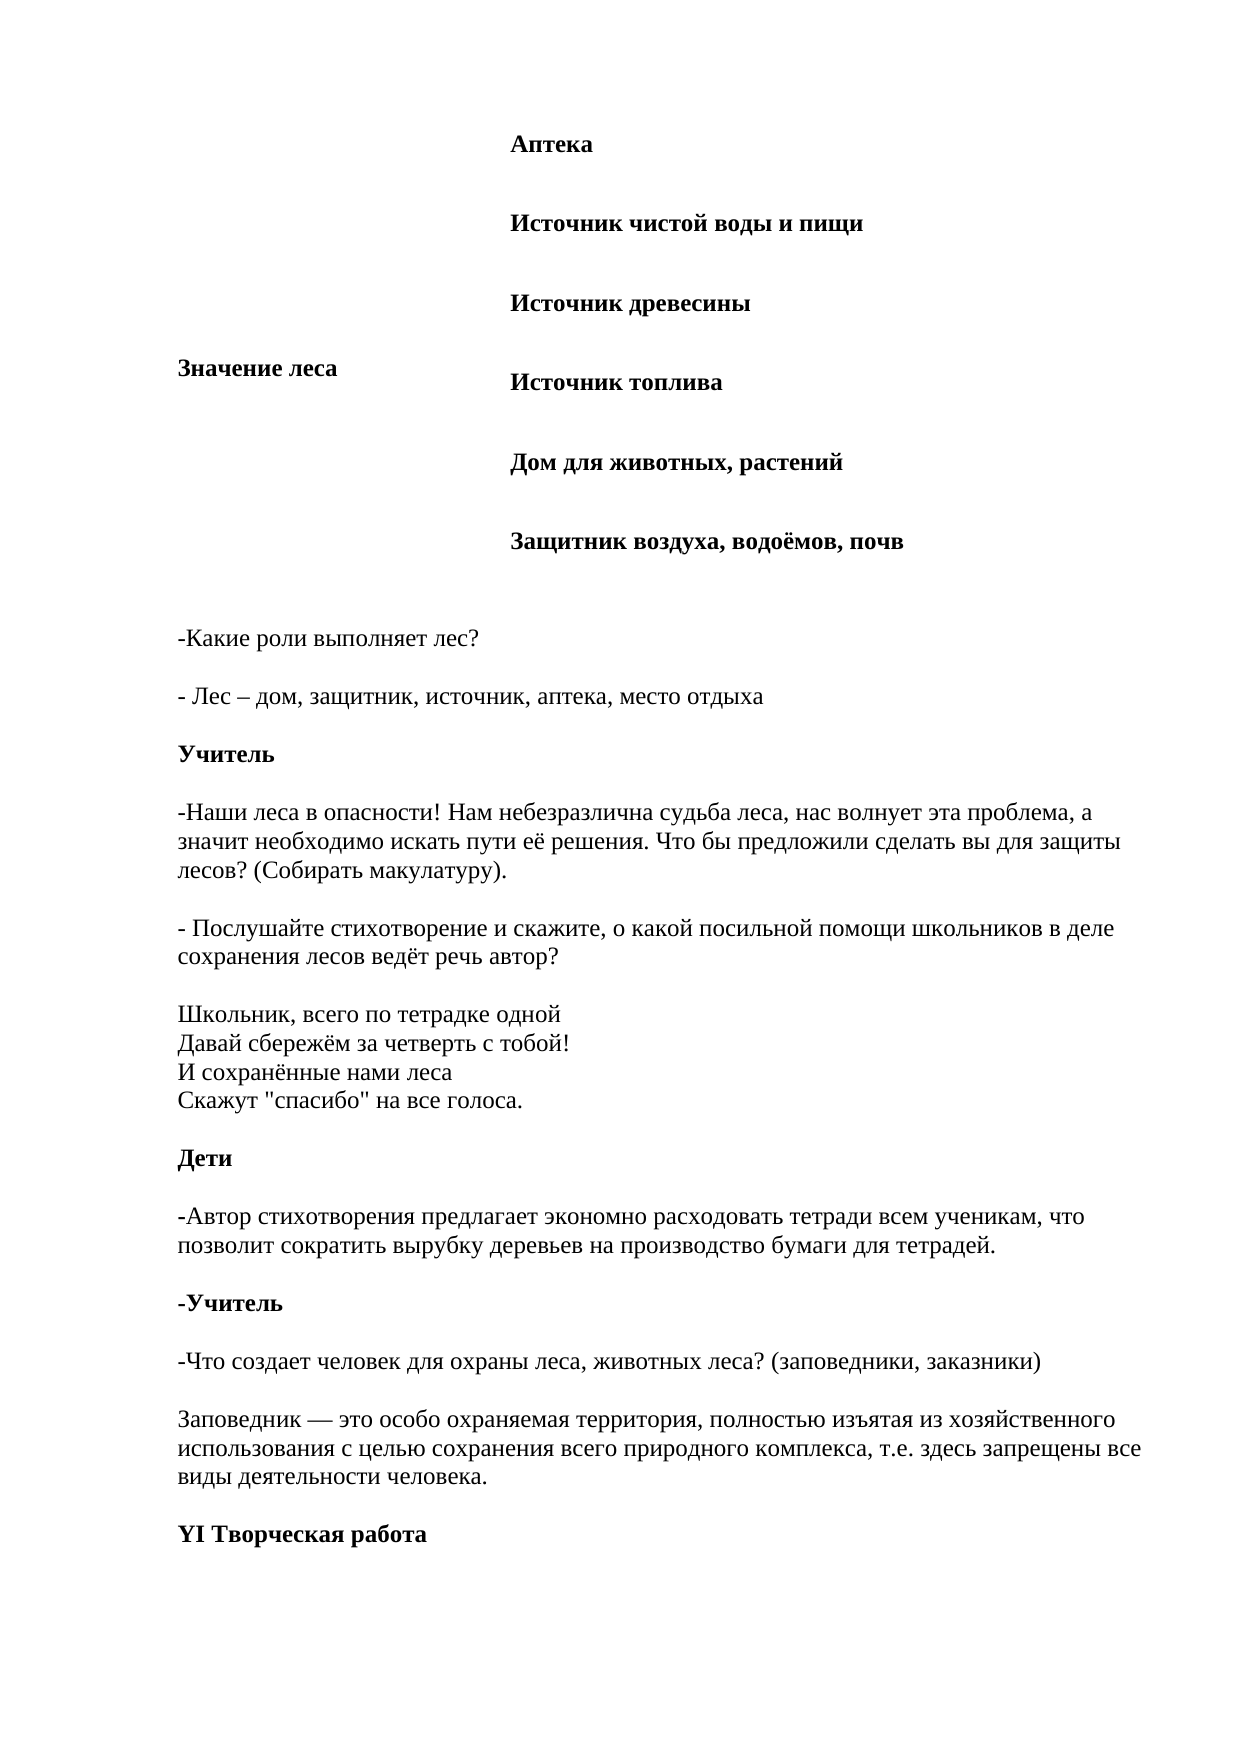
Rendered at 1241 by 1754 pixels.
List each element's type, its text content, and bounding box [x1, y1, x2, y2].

text -Наши леса в опасности! Нам небезразлична судьба леса, нас волнует эта проблема, а значит необходимо искать пути её решения. Что бы предложили сделать вы для защиты лесов? (Собирать макулатуру). [177, 797, 1152, 883]
text - Послушайте стихотворение и скажите, о какой посильной помощи школьников в деле сохранения лесов ведёт речь автор? [177, 913, 1152, 970]
text -Учитель [177, 1288, 1152, 1317]
text -Что создает человек для охраны леса, животных леса? (заповедники, заказники) [177, 1346, 1152, 1375]
text -Какие роли выполняет лес? [177, 595, 1152, 652]
table_cell Источник древесины [510, 248, 1122, 327]
text Учитель [177, 739, 1152, 768]
text Заповедник — это особо охраняемая территория, полностью изъятая из хозяйственного использования с целью сохранения всего природного комплекса, т.е. здесь запрещены все виды деятельности человека. [177, 1404, 1152, 1490]
table_cell Источник топлива [510, 328, 1122, 407]
table_cell Защитник воздуха, водоёмов, почв [510, 486, 1122, 566]
text Дети [177, 1143, 1152, 1172]
table_cell Источник чистой воды и пищи [510, 169, 1122, 248]
text Школьник, всего по тетрадке одной Давай сбережём за четверть с тобой! И сохранённые нами леса Скажут "спасибо" на все голоса. [177, 999, 1152, 1114]
text YI Творческая работа [177, 1519, 1152, 1548]
table_cell Дом для животных, растений [510, 407, 1122, 486]
text - Лес – дом, защитник, источник, аптека, место отдыха [177, 681, 1152, 710]
table_cell Аптека [510, 118, 1122, 169]
text -Автор стихотворения предлагает экономно расходовать тетради всем ученикам, что позволит сократить вырубку деревьев на производство бумаги для тетрадей. [177, 1201, 1152, 1259]
